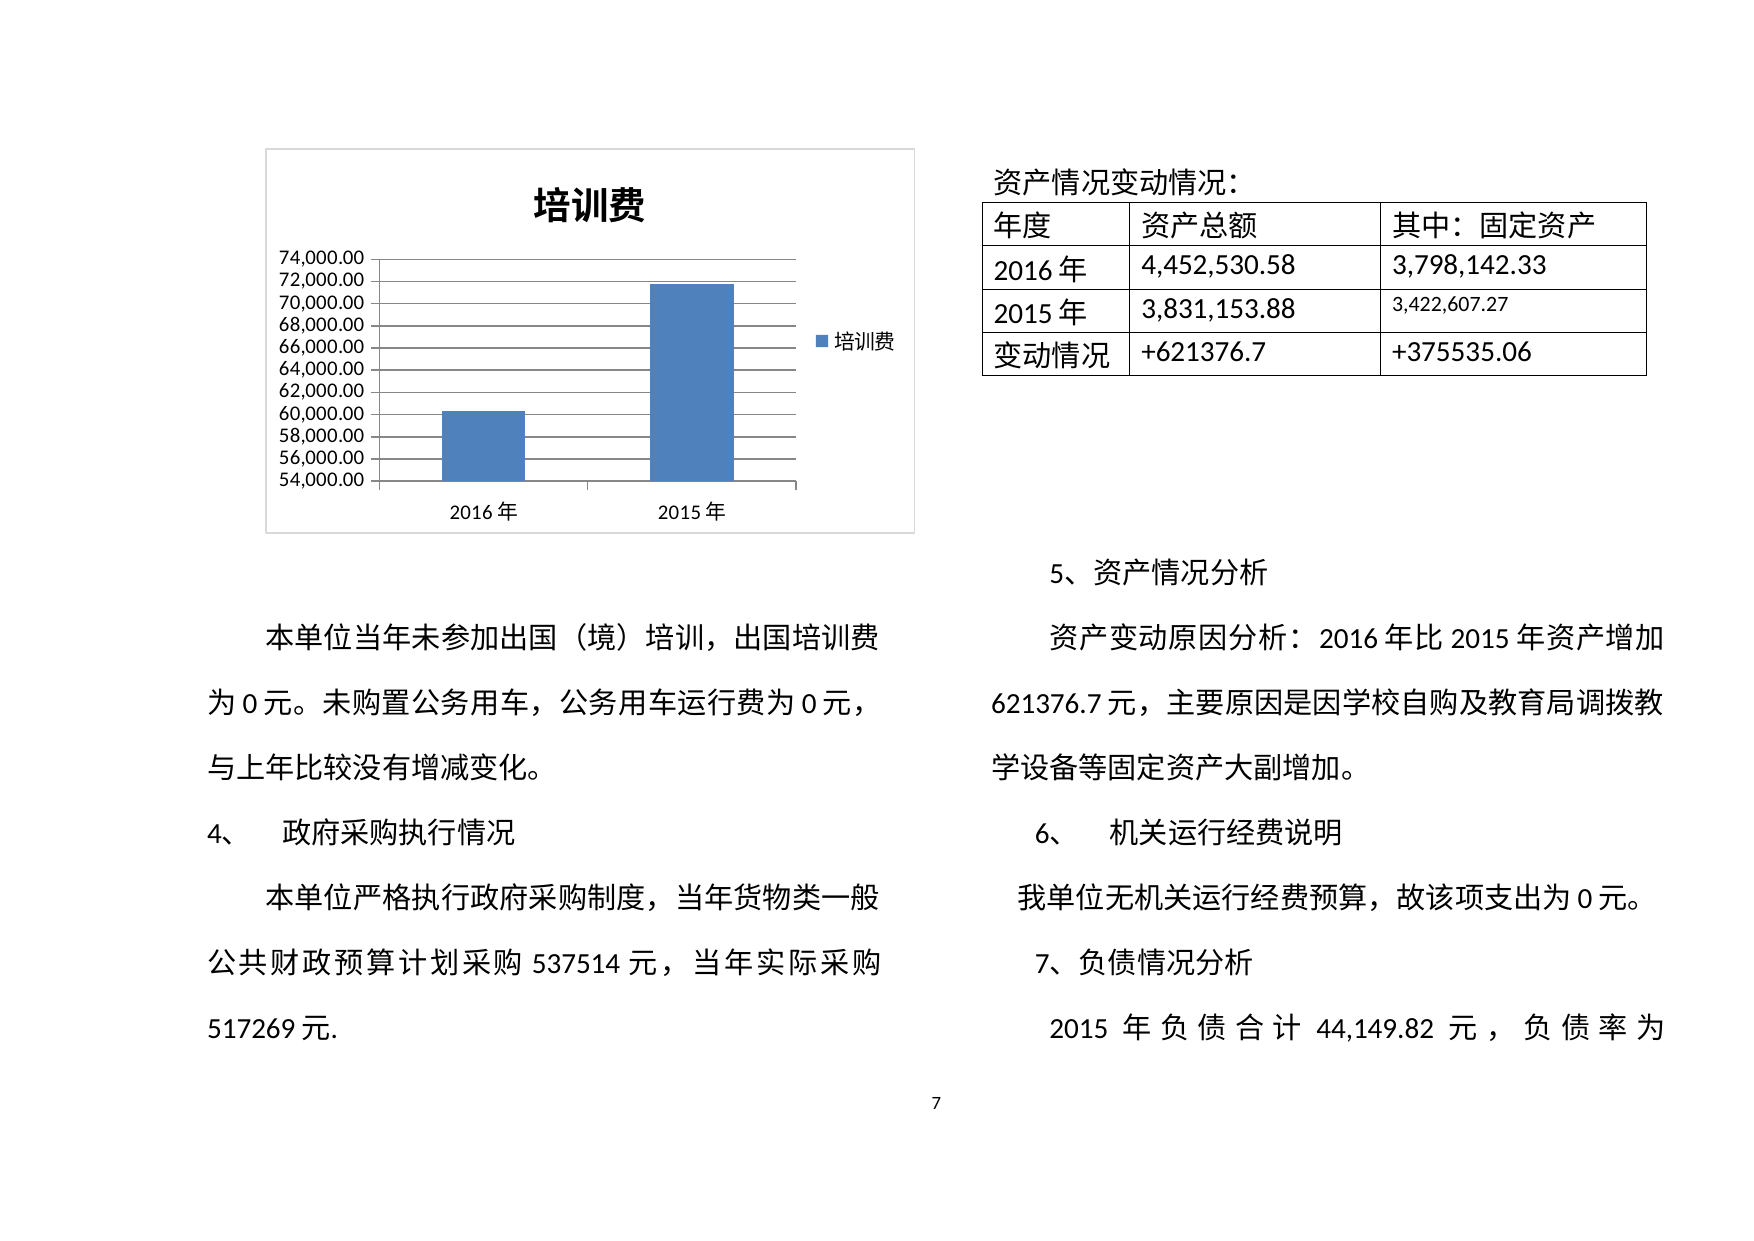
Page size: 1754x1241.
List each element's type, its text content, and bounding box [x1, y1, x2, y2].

text 资产变动原因分析：2016年比2015年资产增加621376.7元，主要原因是因学校自购及教育局调拨教学设备等固定资产大副增加。 [991, 603, 1665, 798]
table_cell 变动情况 [983, 333, 1129, 375]
table_cell 3,831,153.88 [1130, 290, 1380, 332]
text 我单位无机关运行经费预算，故该项支出为0元。 [991, 863, 1665, 928]
list 机关运行经费说明 [1034, 798, 1665, 863]
list 政府采购执行情况 [207, 798, 881, 863]
text 2015年负债合计44,149.82元，负债率为1.15%； [991, 993, 1665, 1058]
text 本单位严格执行政府采购制度，当年货物类一般公共财政预算计划采购537514元，当年实际采购517269元. [207, 863, 881, 1058]
table_cell 3,798,142.33 [1381, 246, 1646, 289]
table_cell 年度 [983, 203, 1129, 245]
table_cell +375535.06 [1381, 333, 1646, 375]
table_cell 资产总额 [1130, 203, 1380, 245]
text 5、资产情况分析 [991, 538, 1665, 603]
table_cell 2015年 [983, 290, 1129, 332]
text 7、负债情况分析 [991, 928, 1665, 993]
table_cell 3,422,607.27 [1381, 290, 1646, 332]
table_header 资产情况变动情况： [982, 160, 1647, 202]
table_cell 2016年 [983, 246, 1129, 289]
table_cell 4,452,530.58 [1130, 246, 1380, 289]
table_cell 其中：固定资产 [1381, 203, 1646, 245]
table_cell +621376.7 [1130, 333, 1380, 375]
text 本单位当年未参加出国（境）培训，出国培训费为0元。未购置公务用车，公务用车运行费为0元，与上年比较没有增减变化。 [207, 603, 881, 798]
